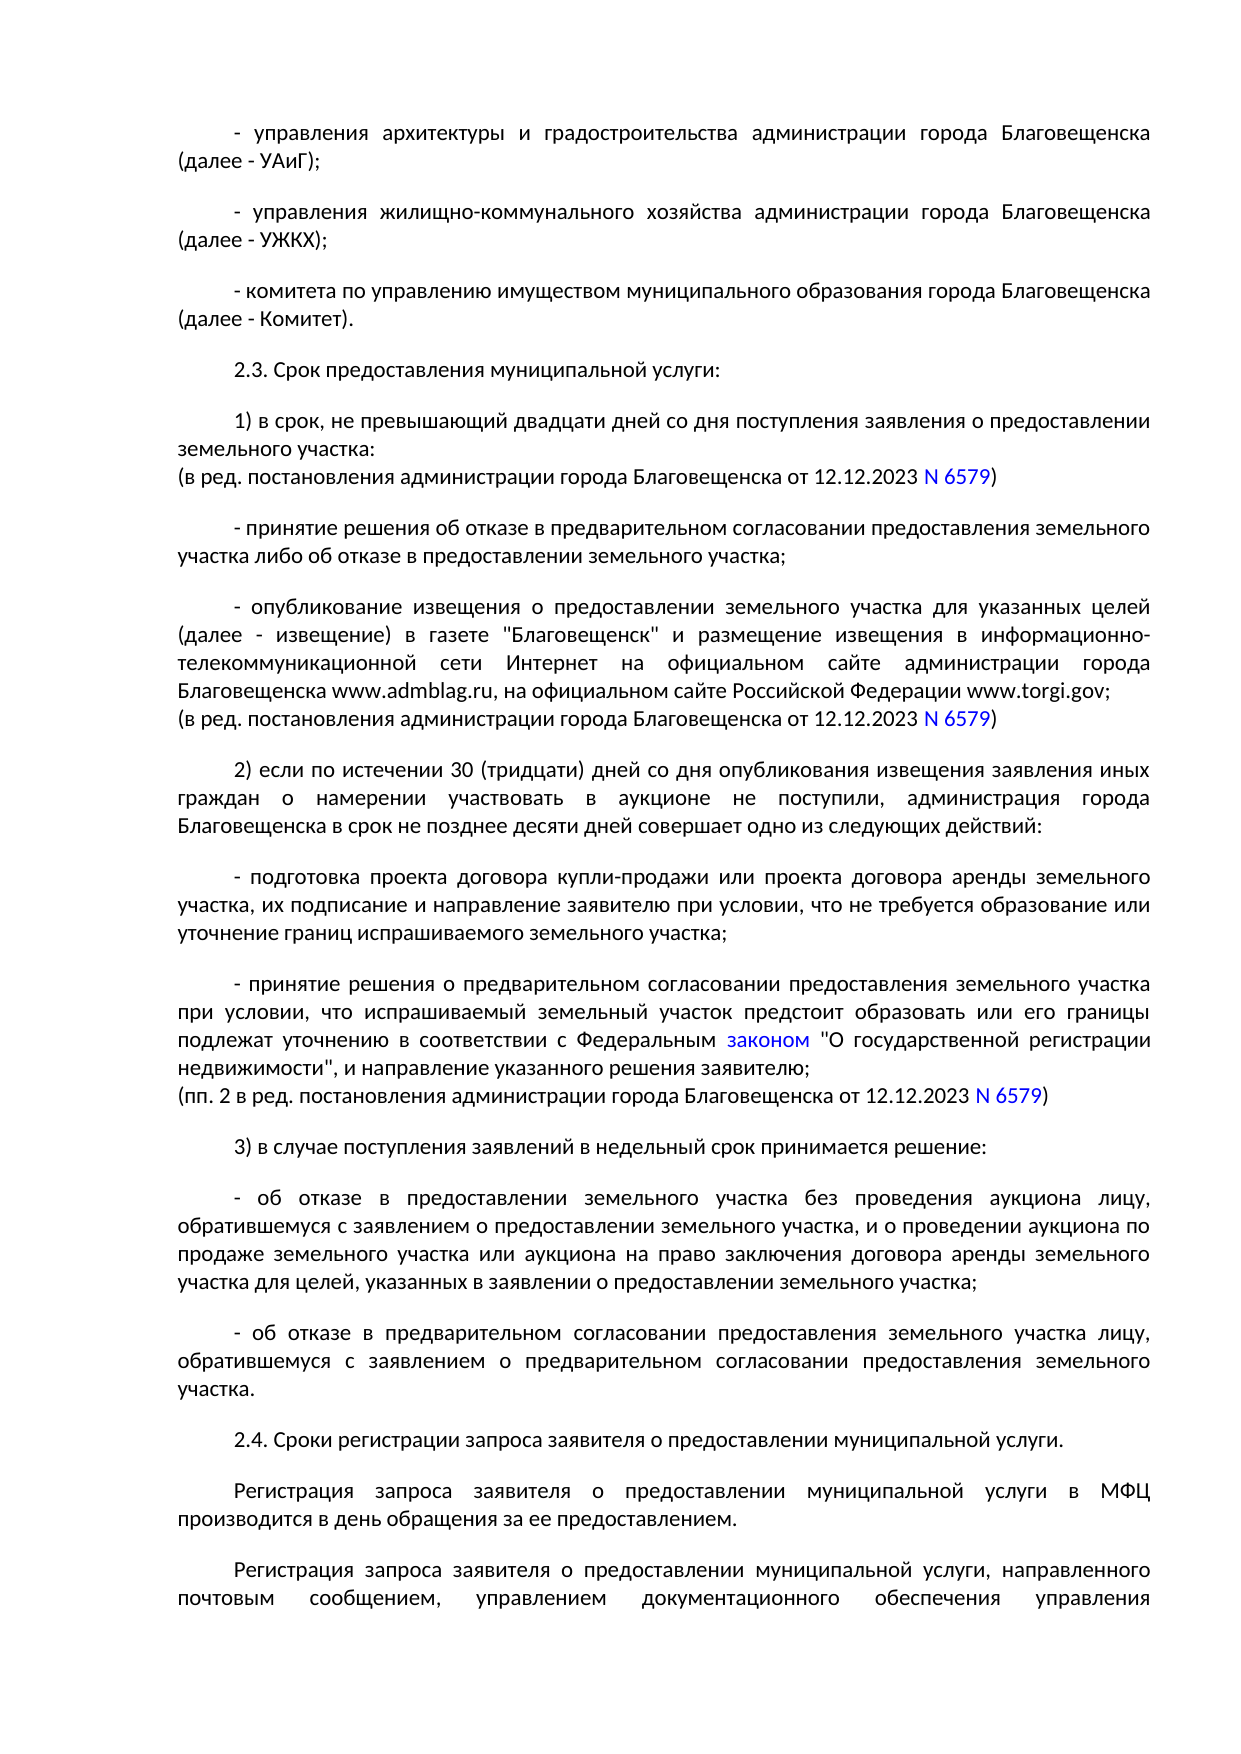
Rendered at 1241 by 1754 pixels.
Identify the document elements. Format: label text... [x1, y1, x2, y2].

text (в ред. постановления администрации города Благовещенска от 12.12.2023 N 6579) [177, 704, 1152, 732]
text 2.3. Срок предоставления муниципальной услуги: [177, 355, 1152, 383]
text - комитета по управлению имуществом муниципального образования города Благовещенска (далее - Комитет). [177, 276, 1152, 332]
text - управления архитектуры и градостроительства администрации города Благовещенска (далее - УАиГ); [177, 118, 1152, 174]
text - опубликование извещения о предоставлении земельного участка для указанных целей (далее - извещение) в газете "Благовещенск" и размещение извещения в информационно-телекоммуникационной сети Интернет на официальном сайте администрации города Благовещенска www.admblag.ru, на официальном сайте Российской Федерации www.torgi.gov; [177, 592, 1152, 704]
text - об отказе в предоставлении земельного участка без проведения аукциона лицу, обратившемуся с заявлением о предоставлении земельного участка, и о проведении аукциона по продаже земельного участка или аукциона на право заключения договора аренды земельного участка для целей, указанных в заявлении о предоставлении земельного участка; [177, 1183, 1152, 1295]
text (пп. 2 в ред. постановления администрации города Благовещенска от 12.12.2023 N 6579) [177, 1081, 1152, 1109]
text 3) в случае поступления заявлений в недельный срок принимается решение: [177, 1132, 1152, 1160]
text - об отказе в предварительном согласовании предоставления земельного участка лицу, обратившемуся с заявлением о предварительном согласовании предоставления земельного участка. [177, 1318, 1152, 1402]
text - принятие решения об отказе в предварительном согласовании предоставления земельного участка либо об отказе в предоставлении земельного участка; [177, 513, 1152, 569]
text 2.4. Сроки регистрации запроса заявителя о предоставлении муниципальной услуги. [177, 1425, 1152, 1453]
text - подготовка проекта договора купли-продажи или проекта договора аренды земельного участка, их подписание и направление заявителю при условии, что не требуется образование или уточнение границ испрашиваемого земельного участка; [177, 862, 1152, 946]
text 1) в срок, не превышающий двадцати дней со дня поступления заявления о предоставлении земельного участка: [177, 406, 1152, 462]
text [177, 1555, 1152, 1611]
text - принятие решения о предварительном согласовании предоставления земельного участка при условии, что испрашиваемый земельный участок предстоит образовать или его границы подлежат уточнению в соответствии с Федеральным законом "О государственной регистрации недвижимости", и направление указанного решения заявителю; [177, 969, 1152, 1081]
text 2) если по истечении 30 (тридцати) дней со дня опубликования извещения заявления иных граждан о намерении участвовать в аукционе не поступили, администрация города Благовещенска в срок не позднее десяти дней совершает одно из следующих действий: [177, 755, 1152, 839]
text Регистрация запроса заявителя о предоставлении муниципальной услуги в МФЦ производится в день обращения за ее предоставлением. [177, 1476, 1152, 1532]
text - управления жилищно-коммунального хозяйства администрации города Благовещенска (далее - УЖКХ); [177, 197, 1152, 253]
text (в ред. постановления администрации города Благовещенска от 12.12.2023 N 6579) [177, 462, 1152, 490]
